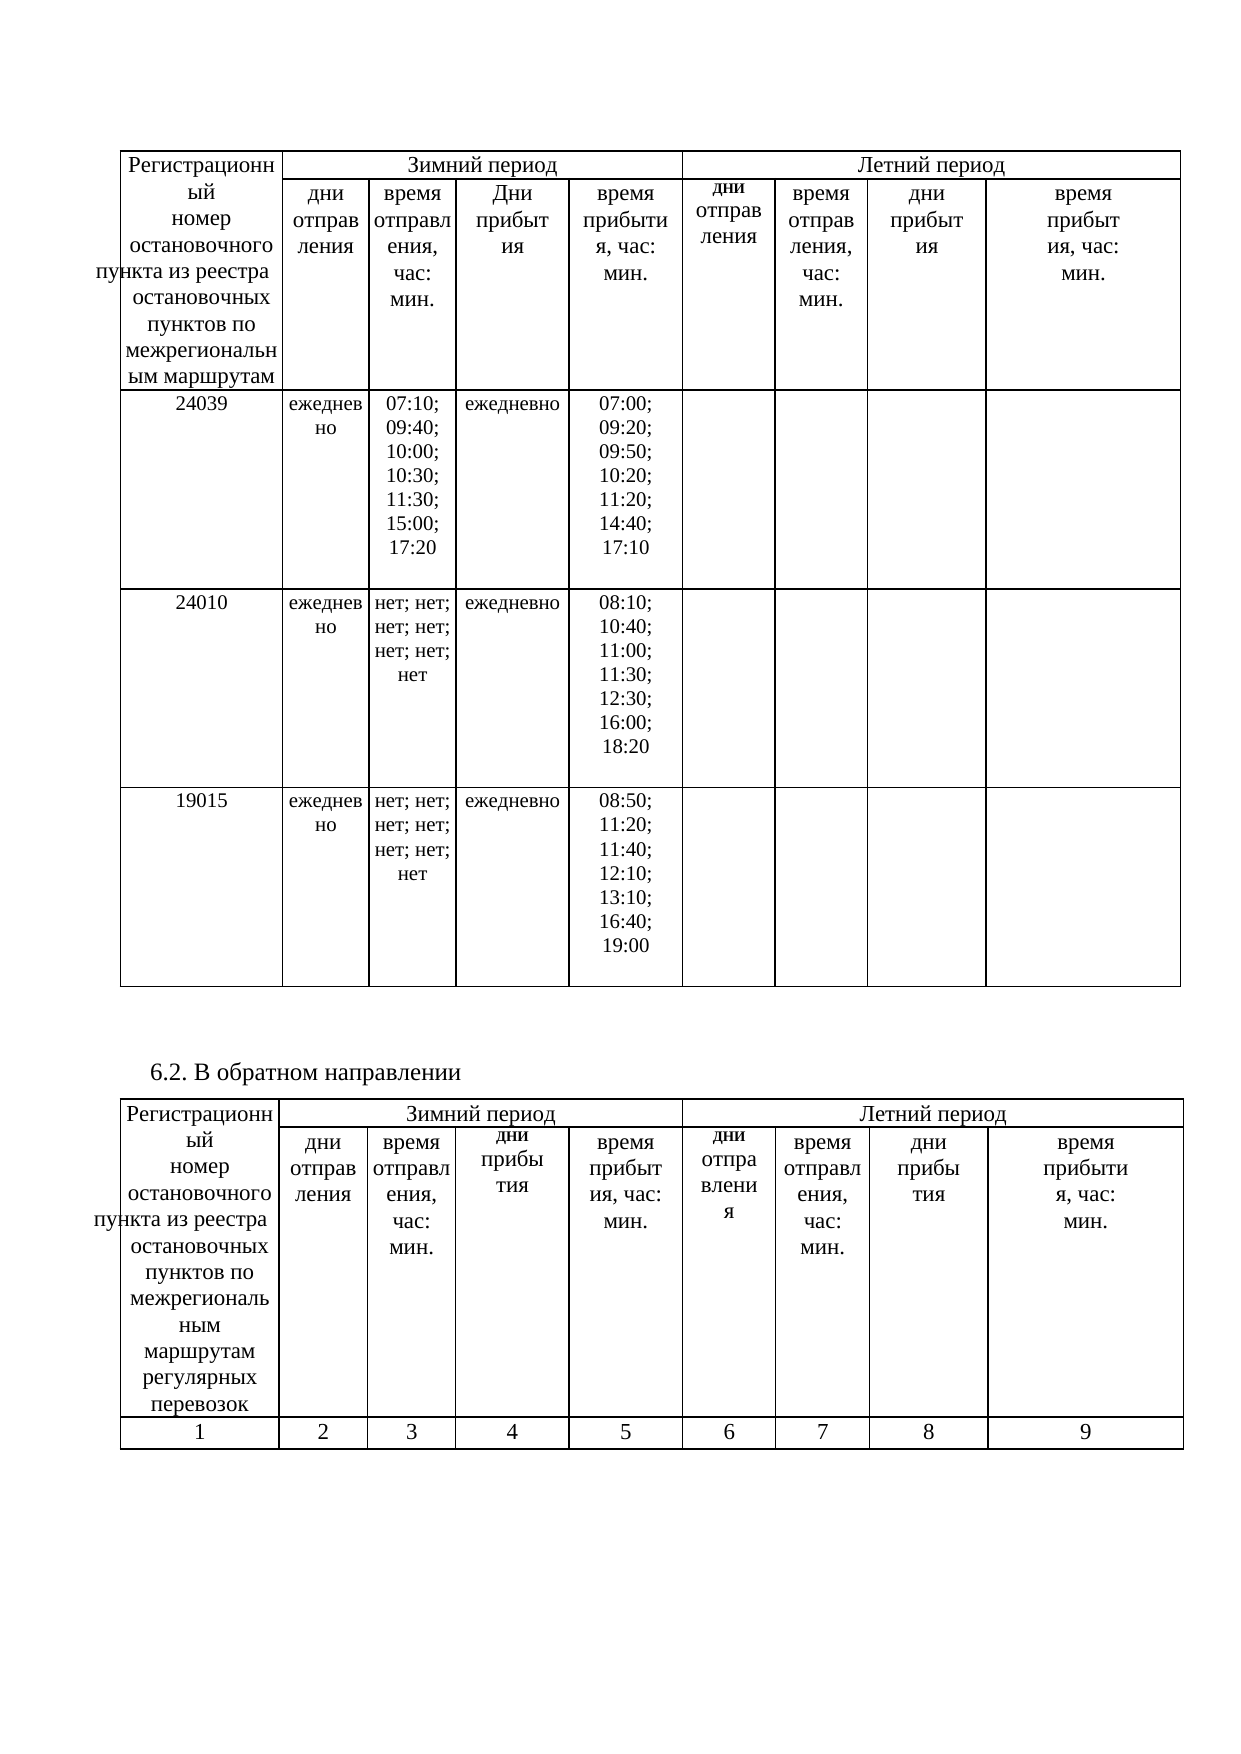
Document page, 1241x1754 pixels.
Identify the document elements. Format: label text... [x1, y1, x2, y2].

table_cell [987, 590, 1180, 787]
table_cell 19015 [121, 788, 282, 986]
table_header Зимний период [283, 152, 682, 178]
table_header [121, 152, 282, 389]
table_cell 4 [456, 1418, 568, 1448]
table_cell ДНИ отправ ления [683, 180, 774, 389]
table_cell время отправл ения, час: мин. [368, 1128, 455, 1416]
table_cell 3 [368, 1418, 455, 1448]
table_cell ежедневно [283, 391, 368, 588]
table_cell 9 [989, 1418, 1183, 1448]
table_cell 24010 [121, 590, 282, 787]
table_cell [683, 391, 774, 588]
table_cell [868, 788, 985, 986]
table_cell время отправ ления, час: мин. [776, 180, 867, 389]
table_cell дни прибыт ия [868, 180, 985, 389]
table_header Зимний период [280, 1100, 682, 1126]
table_cell 6 [683, 1418, 775, 1448]
table_cell время отправл ения, час: мин. [370, 180, 455, 389]
table_cell время прибыт ия, час: мин. [570, 1128, 682, 1416]
table_cell ежедневно [283, 788, 368, 986]
table_cell [683, 788, 774, 986]
table_cell [868, 590, 985, 787]
table_cell [987, 788, 1180, 986]
table_header Летний период [683, 1100, 1183, 1126]
table_cell дни отправ ления [280, 1128, 367, 1416]
table_cell ежедневно [457, 590, 568, 787]
table_cell 07:10; 09:40; 10:00; 10:30; 11:30; 15:00; 17:20 [370, 391, 455, 588]
table_cell дни отправ ления [283, 180, 368, 389]
table_cell ДНИ прибы тия [456, 1128, 568, 1416]
table_cell ежедневно [283, 590, 368, 787]
table_cell 5 [570, 1418, 682, 1448]
table_cell 07:00; 09:20; 09:50; 10:20; 11:20; 14:40; 17:10 [570, 391, 682, 588]
table_cell [776, 788, 867, 986]
table_cell время прибыти я, час: мин. [570, 180, 682, 389]
table_cell 8 [870, 1418, 987, 1448]
table_cell ежедневно [457, 788, 568, 986]
table_cell время прибыт ия, час: мин. [987, 180, 1180, 389]
table_cell нет; нет; нет; нет; нет; нет; нет [370, 788, 455, 986]
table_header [121, 1100, 278, 1416]
table_cell 2 [280, 1418, 367, 1448]
table_cell [776, 590, 867, 787]
table_cell [987, 391, 1180, 588]
table_cell 1 [121, 1418, 278, 1448]
table_cell дни прибы тия [870, 1128, 987, 1416]
table_cell [776, 391, 867, 588]
table_cell нет; нет; нет; нет; нет; нет; нет [370, 590, 455, 787]
table_cell 08:10; 10:40; 11:00; 11:30; 12:30; 16:00; 18:20 [570, 590, 682, 787]
table_cell Дни прибыт ия [457, 180, 568, 389]
table_cell [683, 590, 774, 787]
table_cell ДНИ отпра влени я [683, 1128, 775, 1416]
table_header Летний период [683, 152, 1180, 178]
table_cell 7 [776, 1418, 869, 1448]
table_cell 08:50; 11:20; 11:40; 12:10; 13:10; 16:40; 19:00 [570, 788, 682, 986]
table_cell время прибыти я, час: мин. [989, 1128, 1183, 1416]
table_cell время отправл ения, час: мин. [776, 1128, 869, 1416]
table_cell ежедневно [457, 391, 568, 588]
table_cell 24039 [121, 391, 282, 588]
text 6.2. В обратном направлении [150, 1057, 1090, 1086]
table_cell [868, 391, 985, 588]
